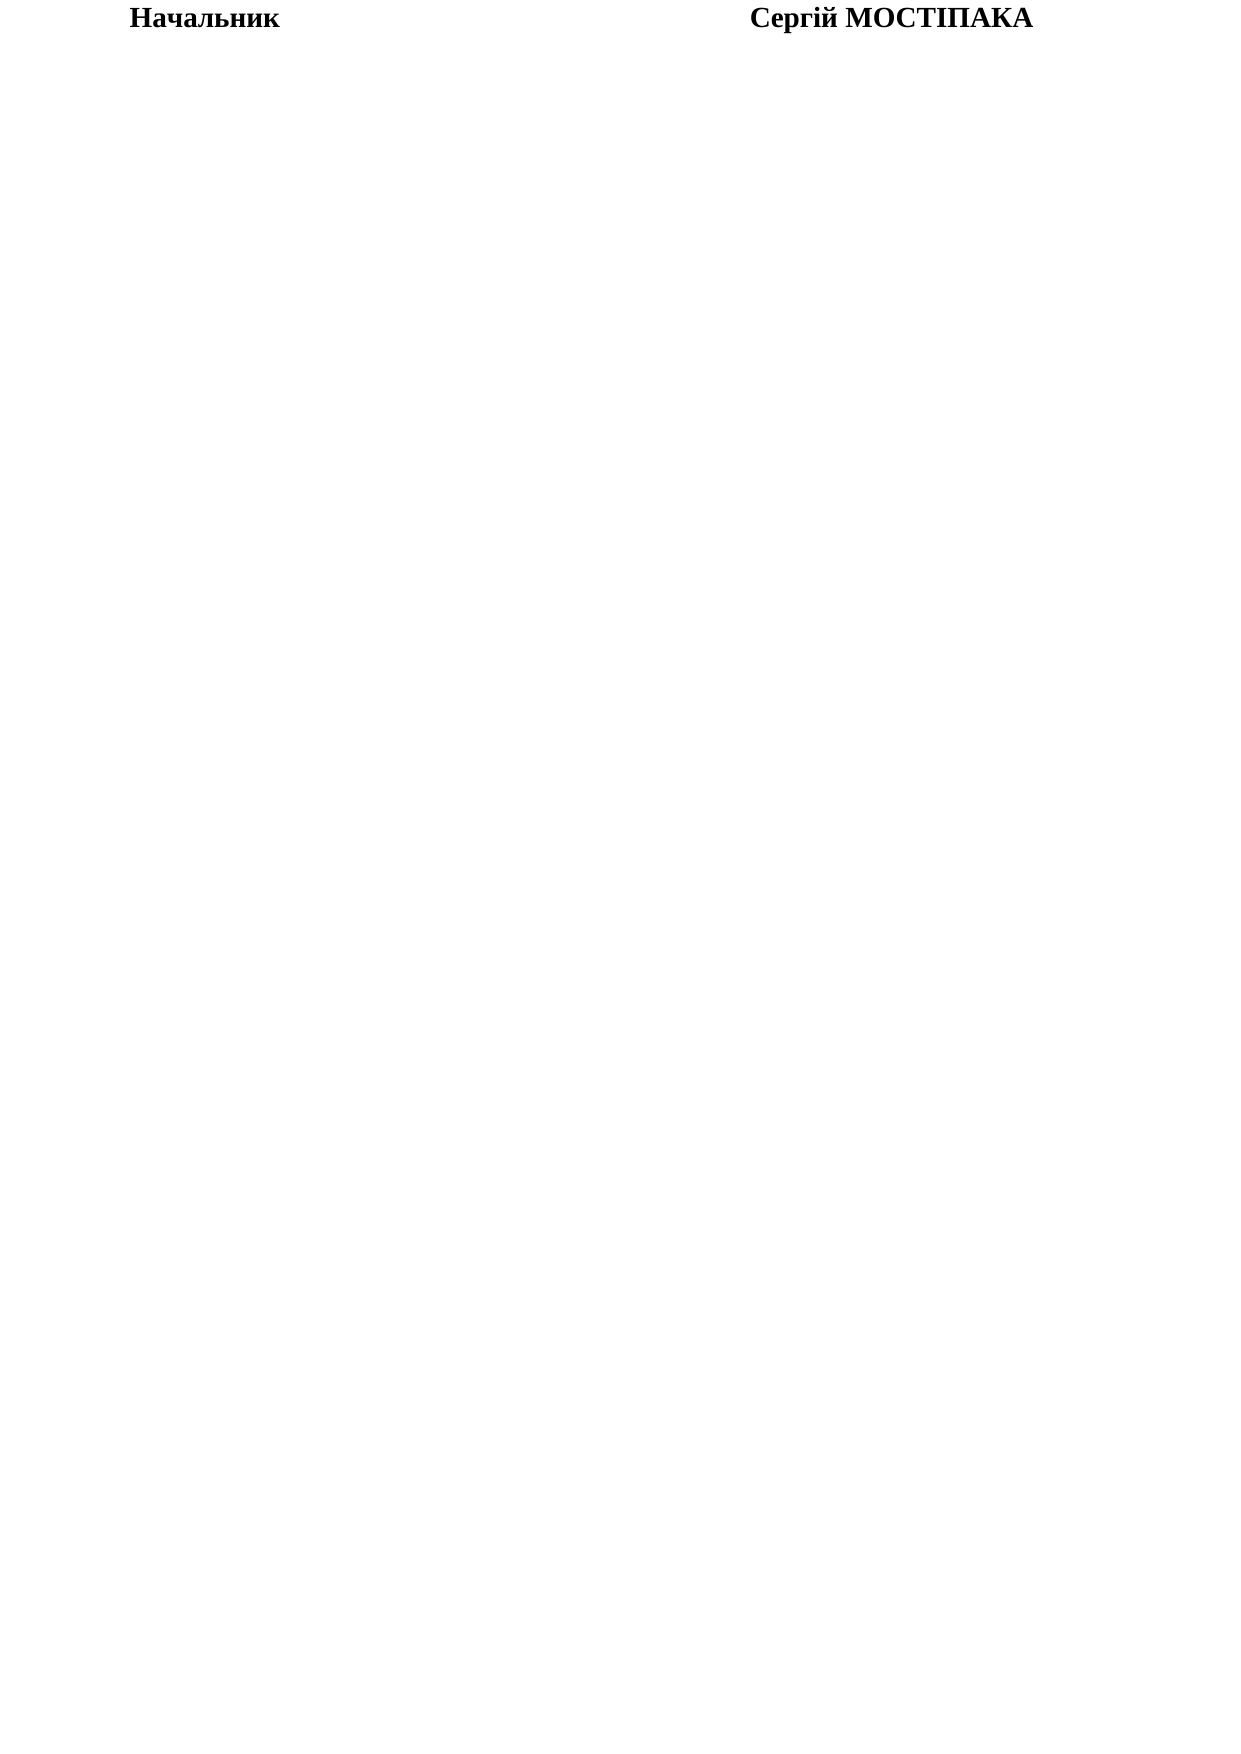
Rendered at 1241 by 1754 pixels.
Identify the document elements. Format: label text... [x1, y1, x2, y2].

table_header Начальник [118, 0, 738, 34]
table_header Сергій МОСТІПАКА [738, 0, 1226, 34]
